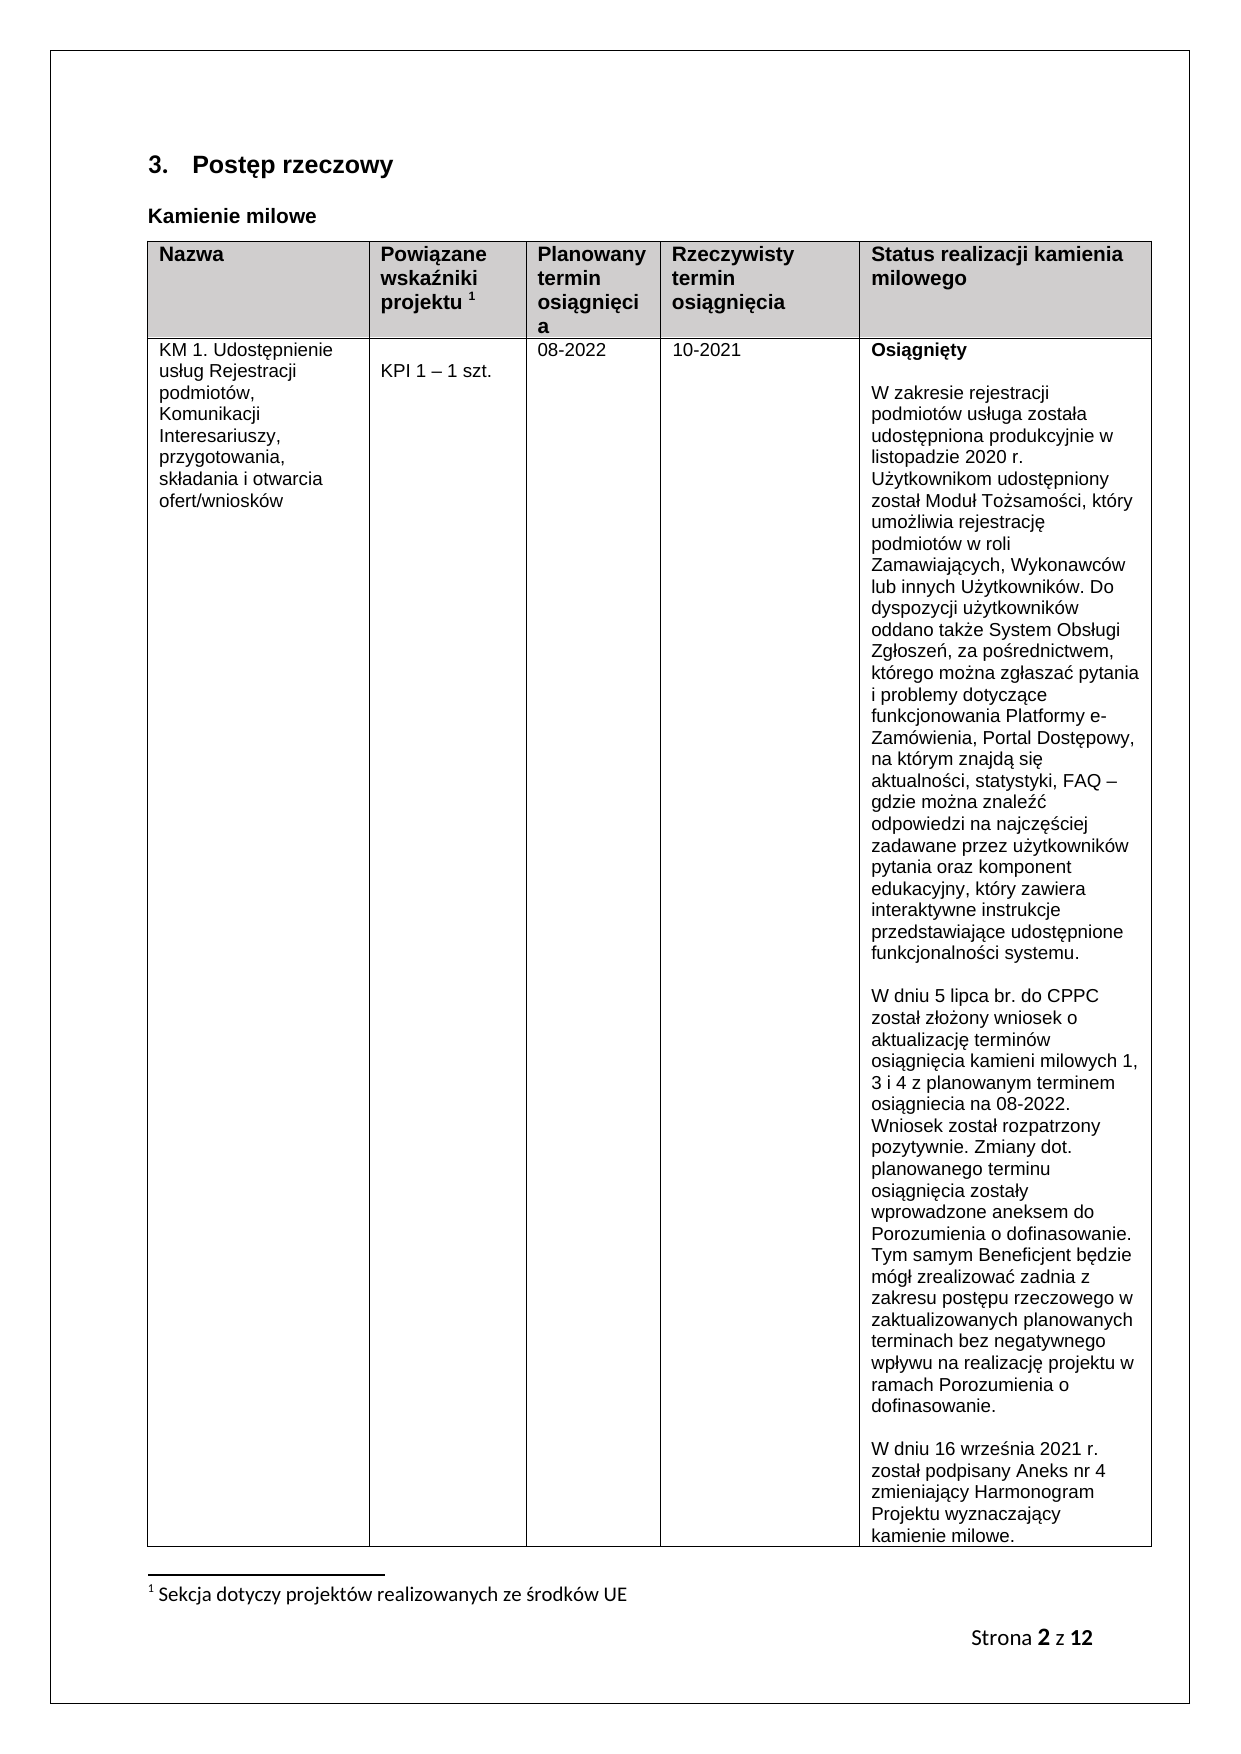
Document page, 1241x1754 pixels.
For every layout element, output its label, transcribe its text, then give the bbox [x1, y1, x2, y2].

table_header Nazwa [148, 242, 369, 337]
table_header Powiązane wskaźniki projektu [370, 242, 526, 337]
table_header Rzeczywisty termin osiągnięcia [661, 242, 859, 337]
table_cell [860, 339, 1151, 1546]
table_cell KPI 1 – 1 szt. [370, 339, 526, 1546]
table_header Planowany termin osiągnięcia [527, 242, 660, 337]
table_header Status realizacji kamienia milowego [860, 242, 1151, 337]
text Kamienie milowe [148, 204, 1093, 228]
subtitle Postęp rzeczowy [148, 148, 1093, 181]
table_cell 08-2022 [527, 339, 660, 1546]
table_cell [148, 339, 369, 1546]
table_cell 10-2021 [661, 339, 859, 1546]
